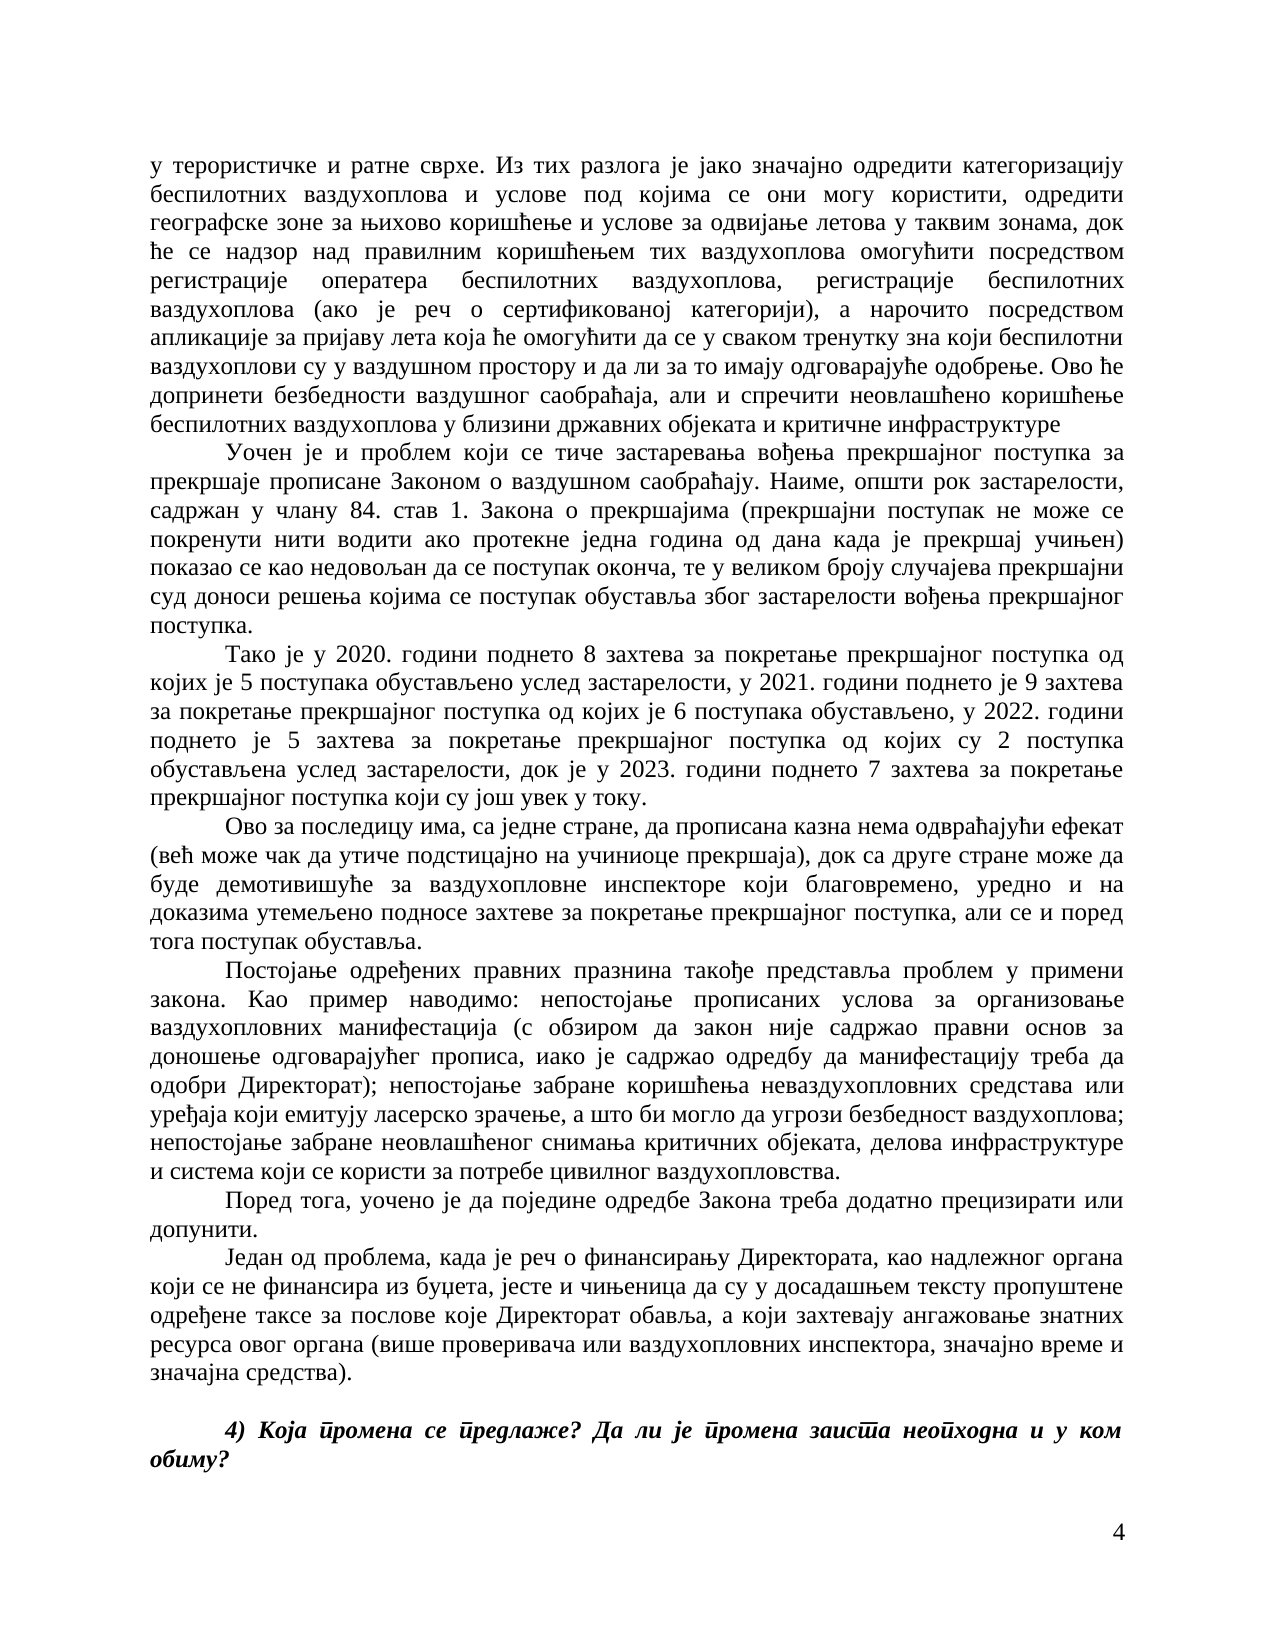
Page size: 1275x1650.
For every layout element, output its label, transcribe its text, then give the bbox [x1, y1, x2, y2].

text Уочен је и проблем који се тиче застаревања вођења прекршајног поступка за прекршаје прописане Законом о ваздушном саобраћају. Наиме, општи рок застарелости, садржан у члану 84. став 1. Закона о прекршајима (прекршајни поступак не може се покренути нити водити ако протекне једна година од дана када је прекршај учињен) показао се као недовољан да се поступак оконча, те у великом броју случајева прекршајни суд доноси решења којима се поступак обуставља због застарелости вођења прекршајног поступка. [150, 437, 1125, 639]
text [150, 150, 1125, 437]
text Тако је у 2020. години поднето 8 захтева за покретање прекршајног поступка од којих је 5 поступака обустављено услед застарелости, у 2021. години поднето је 9 захтева за покретање прекршајног поступка од којих је 6 поступака обустављено, у 2022. години поднето је 5 захтева за покретање прекршајног поступка од којих су 2 поступка обустављена услед застарелости, док је у 2023. години поднето 7 захтева за покретање прекршајног поступка који су још увек у току. [150, 639, 1125, 811]
text Један од проблема, када је реч о финансирању Директората, као надлежног органа који се не финансира из буџета, јесте и чињеница да су у досадашњем тексту пропуштене одређене таксе за послове које Директорат обавља, а који захтевају ангажовање знатних ресурса овог органа (више проверивача или ваздухопловних инспектора, значајно време и значајна средства). [150, 1242, 1125, 1386]
text Ово за последицу има, са једне стране, да прописана казна нема одвраћајући ефекат (већ може чак да утиче подстицајно на учиниоце прекршаја), док са друге стране може да буде демотивишуће за ваздухопловне инспекторе који благовремено, уредно и на доказима утемељено подносе захтеве за покретање прекршајног поступка, али се и поред тога поступак обуставља. [150, 811, 1125, 955]
text 4) Која промена се предлаже? Да ли је промена заиста неопходна и у ком обиму? [150, 1415, 1125, 1472]
text Поред тога, уочено је да поједине одредбе Закона треба додатно прецизирати или допунити. [150, 1185, 1125, 1242]
text Постојање одређених правних празнина такође представља проблем у примени закона. Као пример наводимо: непостојање прописаних услова за организовање ваздухопловних манифестација (с обзиром да закон није садржао правни основ за доношење одговарајућег прописа, иако је садржао одредбу да манифестацију треба да одобри Директорат); непостојање забране коришћења неваздухопловних средстава или уређаја који емитују ласерско зрачење, а што би могло да угрози безбедност ваздухоплова; непостојање забране неовлашћеног снимања критичних објеката, делова инфраструктуре и система који се користи за потребе цивилног ваздухопловства. [150, 955, 1125, 1185]
